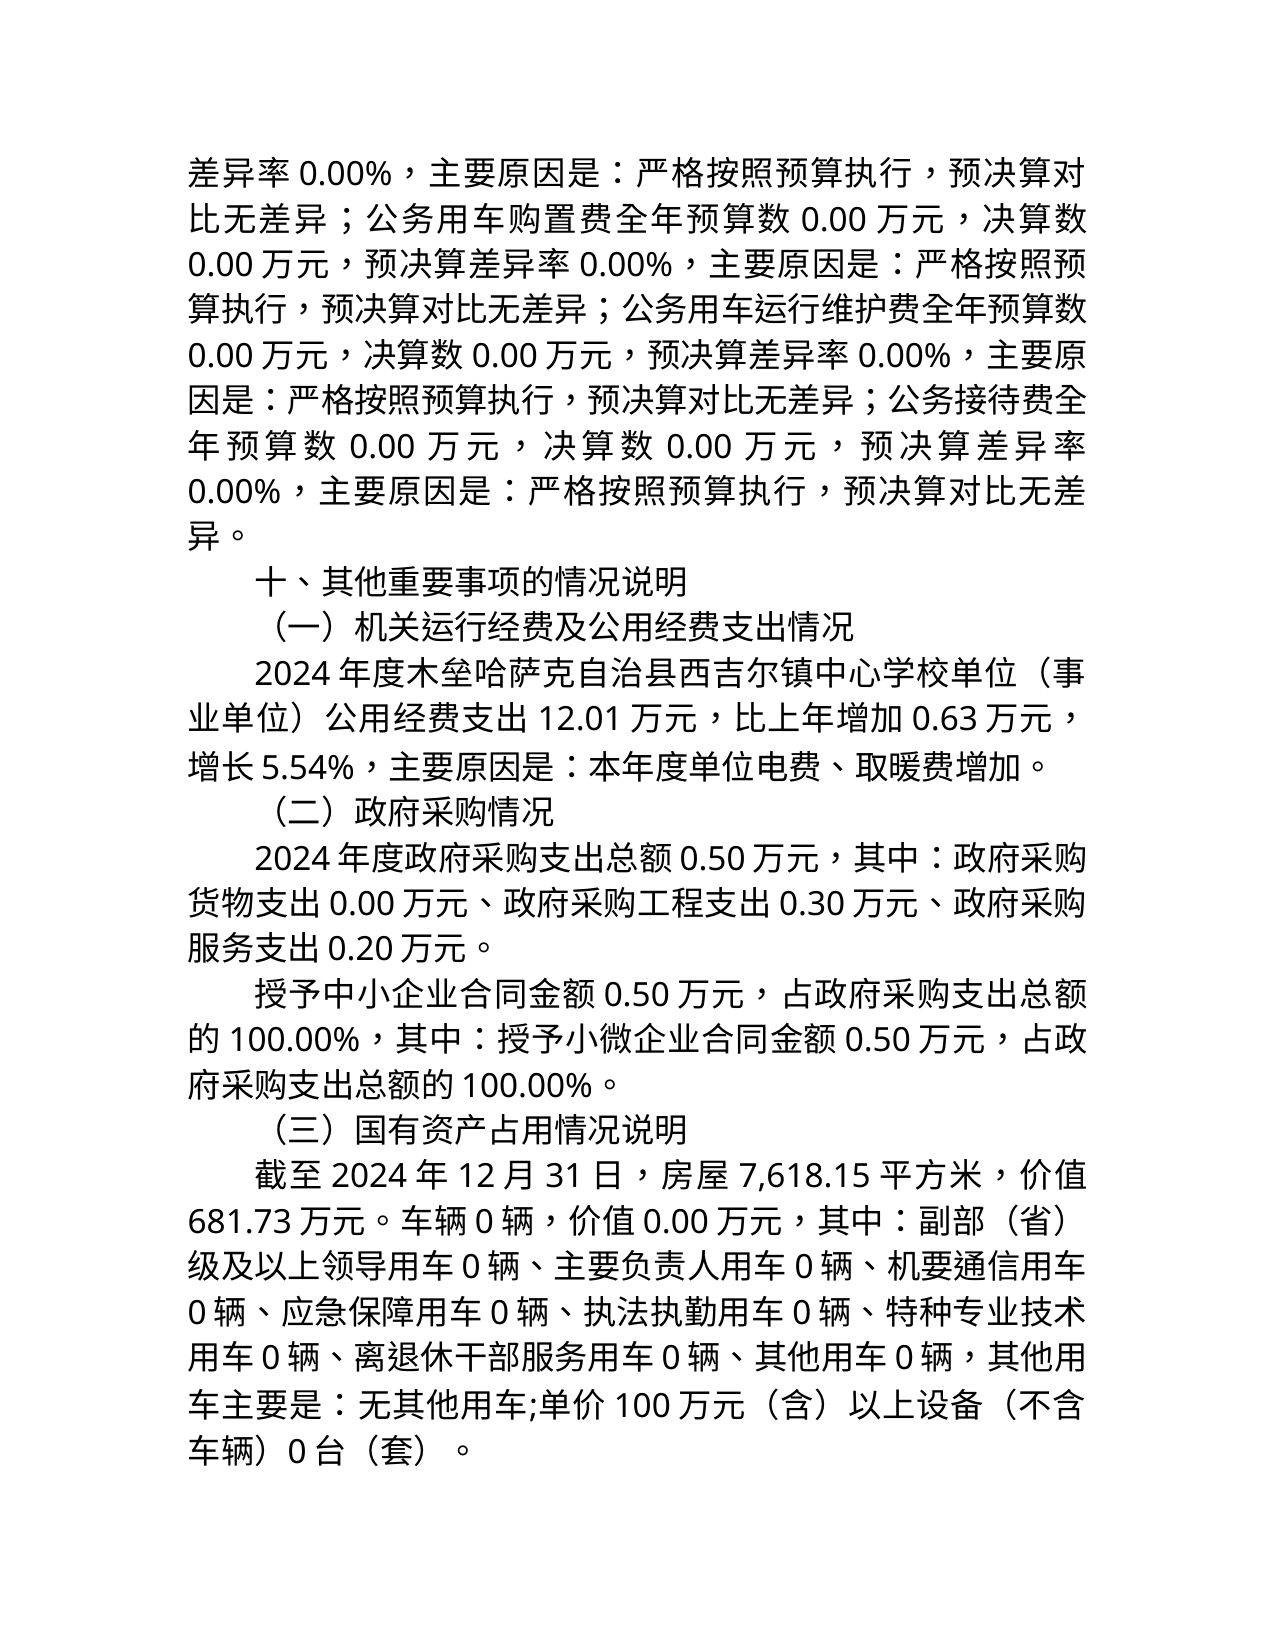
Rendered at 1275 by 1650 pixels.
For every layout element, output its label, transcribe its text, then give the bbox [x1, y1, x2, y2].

text （一）机关运行经费及公用经费支出情况 [187, 604, 1087, 649]
text 截至2024年12月31日，房屋7,618.15平方米，价值681.73万元。车辆0辆，价值0.00万元，其中：副部（省）级及以上领导用车0辆、主要负责人用车0辆、机要通信用车0辆、应急保障用车0辆、执法执勤用车0辆、特种专业技术用车0辆、离退休干部服务用车0辆、其他用车0辆，其他用车主要是：无其他用车;单价100万元（含）以上设备（不含车辆）0台（套）。 [187, 1152, 1087, 1473]
text 2024年度木垒哈萨克自治县西吉尔镇中心学校单位（事业单位）公用经费支出12.01万元，比上年增加0.63万元，增长5.54%，主要原因是：本年度单位电费、取暖费增加。 [187, 649, 1087, 789]
text 十、其他重要事项的情况说明 [187, 559, 1087, 604]
text 授予中小企业合同金额0.50万元，占政府采购支出总额的100.00%，其中：授予小微企业合同金额0.50万元，占政府采购支出总额的100.00%。 [187, 971, 1087, 1107]
text （二）政府采购情况 [187, 789, 1087, 834]
text （三）国有资产占用情况说明 [187, 1107, 1087, 1152]
text 2024年度政府采购支出总额0.50万元，其中：政府采购货物支出0.00万元、政府采购工程支出0.30万元、政府采购服务支出0.20万元。 [187, 834, 1087, 971]
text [187, 150, 1087, 559]
